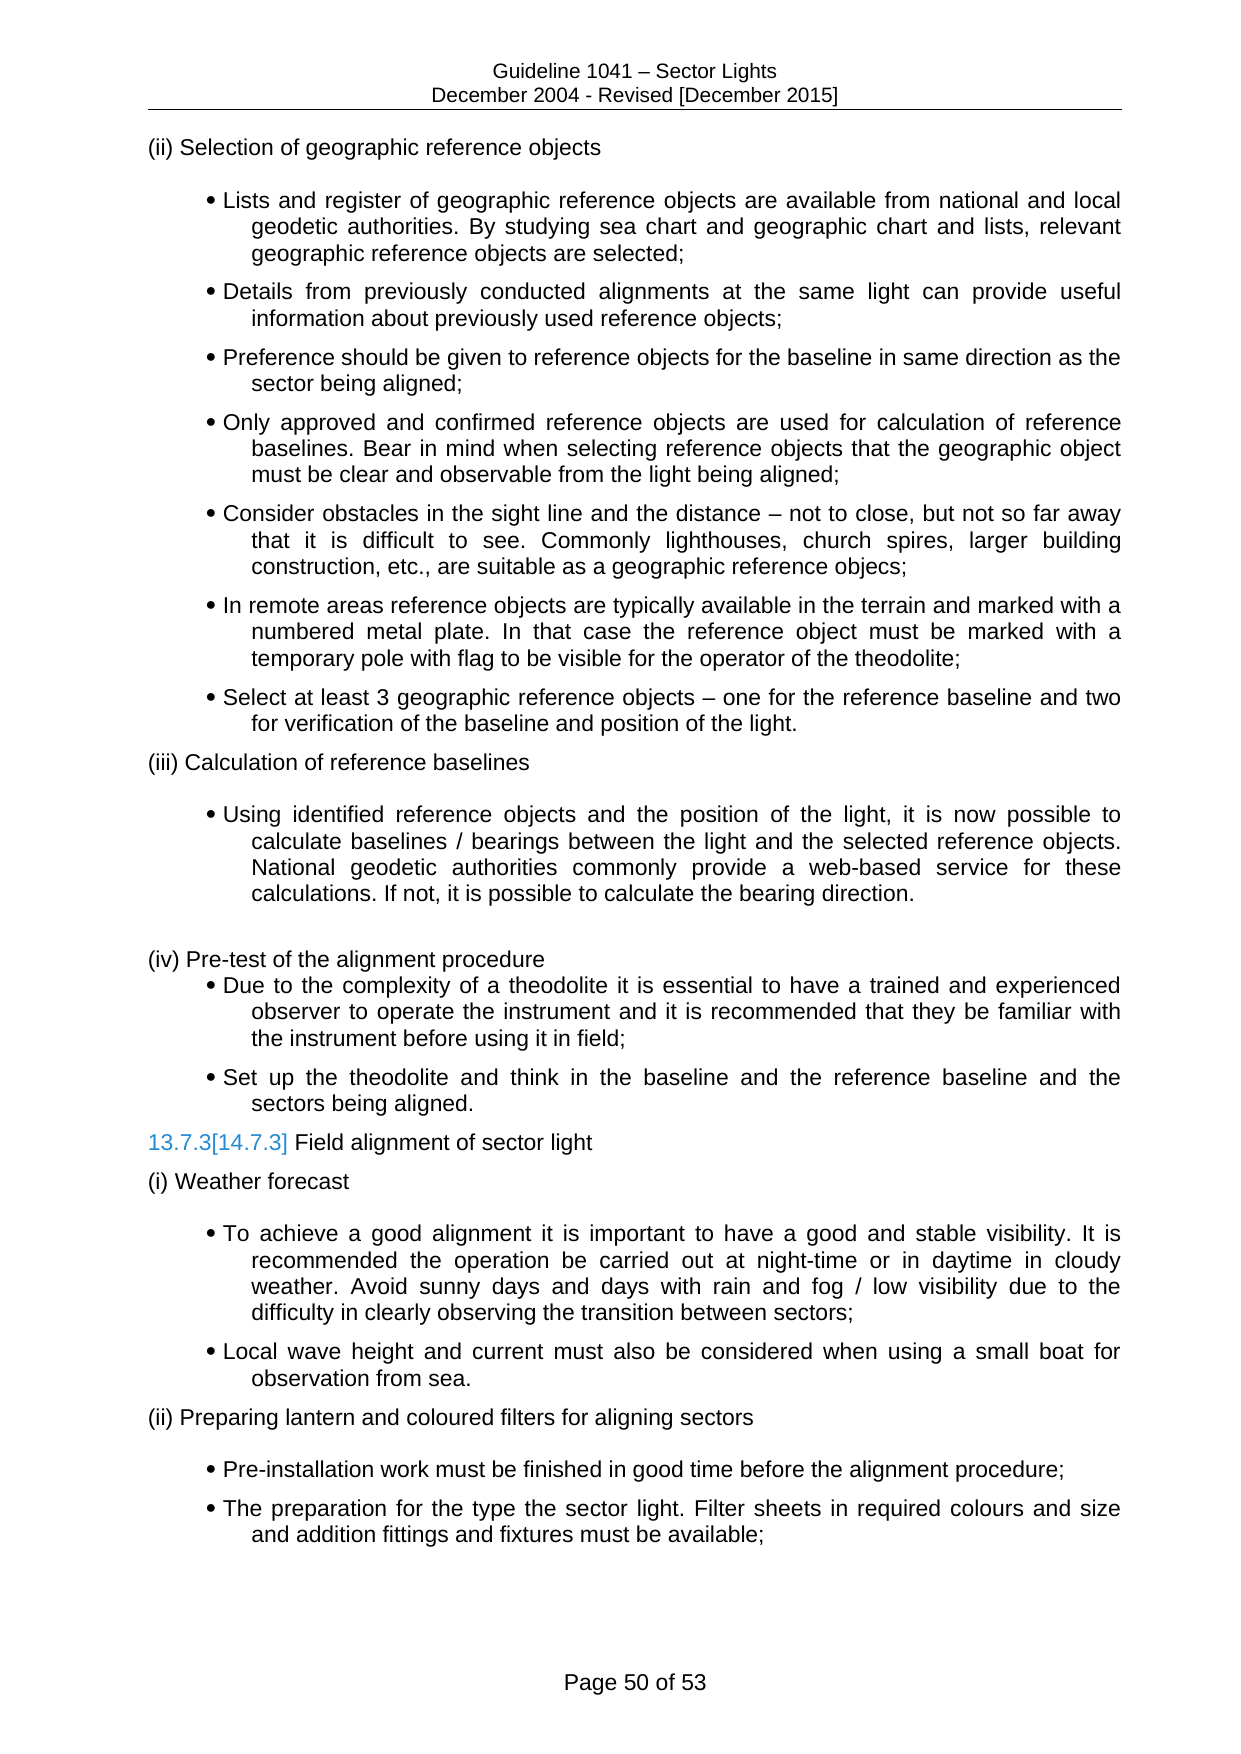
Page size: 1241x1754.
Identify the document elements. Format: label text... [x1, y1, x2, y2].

text Only approved and confirmed reference objects are used for calculation of reference baselines. Bear in mind when selecting reference objects that the geographic object must be clear and observable from the light being aligned; [207, 409, 1122, 488]
text (i) Weather forecast [148, 1168, 1122, 1194]
subtitle Field alignment of sector light [148, 1129, 1122, 1155]
text To achieve a good alignment it is important to have a good and stable visibility. It is recommended the operation be carried out at night-time or in daytime in cloudy weather. Avoid sunny days and days with rain and fog / low visibility due to the difficulty in clearly observing the transition between sectors; [207, 1220, 1122, 1326]
text Details from previously conducted alignments at the same light can provide useful information about previously used reference objects; [207, 278, 1122, 331]
text (ii) Selection of geographic reference objects [148, 134, 1122, 160]
text The preparation for the type the sector light. Filter sheets in required colours and size and addition fittings and fixtures must be available; [207, 1495, 1122, 1548]
text (iv) Pre-test of the alignment procedure [148, 946, 1122, 972]
text (iii) Calculation of reference baselines [148, 749, 1122, 775]
text Pre-installation work must be finished in good time before the alignment procedure; [207, 1456, 1122, 1482]
text Set up the theodolite and think in the baseline and the reference baseline and the sectors being aligned. [207, 1063, 1122, 1116]
text In remote areas reference objects are typically available in the terrain and marked with a numbered metal plate. In that case the reference object must be marked with a temporary pole with flag to be visible for the operator of the theodolite; [207, 592, 1122, 671]
text Consider obstacles in the sight line and the distance – not to close, but not so far away that it is difficult to see. Commonly lighthouses, church spires, larger building construction, etc., are suitable as a geographic reference objecs; [207, 500, 1122, 579]
text Preference should be given to reference objects for the baseline in same direction as the sector being aligned; [207, 343, 1122, 396]
text Using identified reference objects and the position of the light, it is now possible to calculate baselines / bearings between the light and the selected reference objects. National geodetic authorities commonly provide a web-based service for these calculations. If not, it is possible to calculate the bearing direction. [207, 801, 1122, 907]
text Local wave height and current must also be considered when using a small boat for observation from sea. [207, 1338, 1122, 1391]
text Due to the complexity of a theodolite it is essential to have a trained and experienced observer to operate the instrument and it is recommended that they be familiar with the instrument before using it in field; [207, 972, 1122, 1051]
text (ii) Preparing lantern and coloured filters for aligning sectors [148, 1403, 1122, 1430]
text Lists and register of geographic reference objects are available from national and local geodetic authorities. By studying sea chart and geographic chart and lists, relevant geographic reference objects are selected; [207, 187, 1122, 266]
text Select at least 3 geographic reference objects – one for the reference baseline and two for verification of the baseline and position of the light. [207, 683, 1122, 736]
